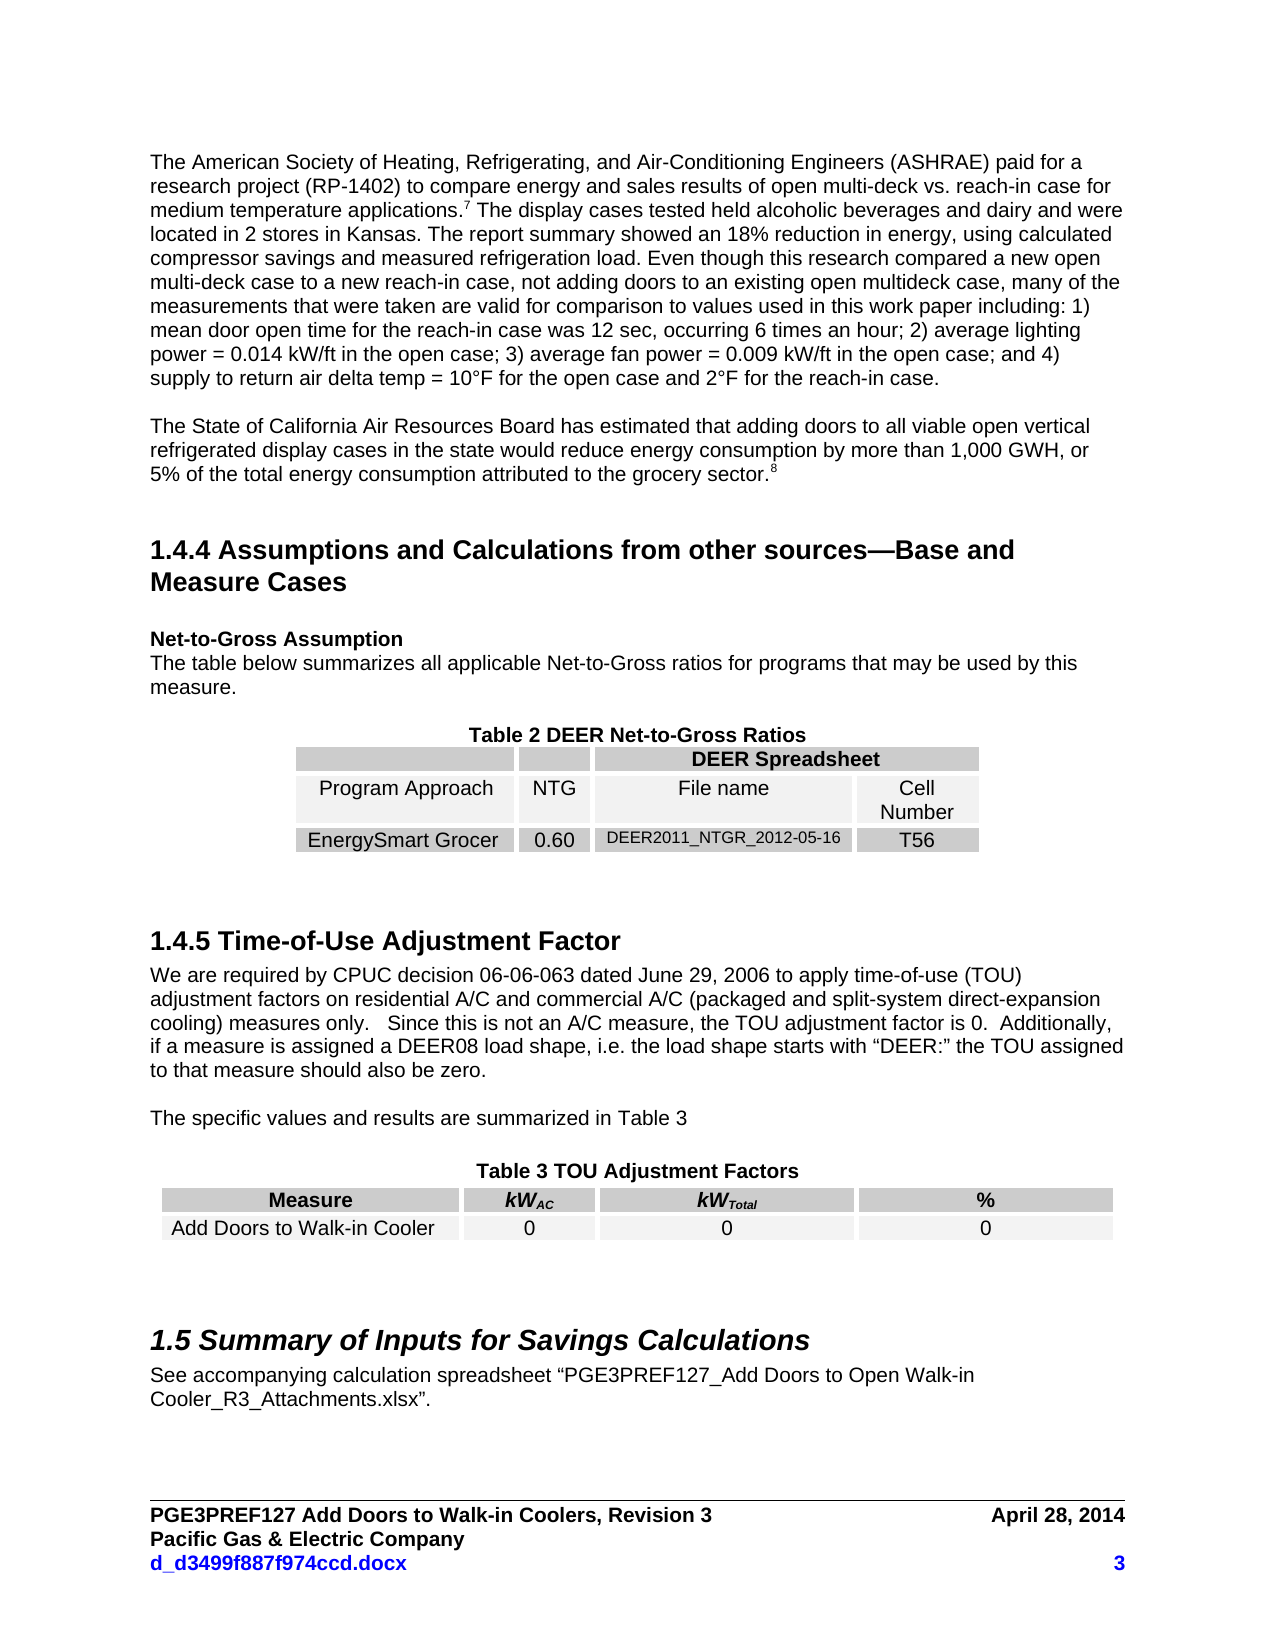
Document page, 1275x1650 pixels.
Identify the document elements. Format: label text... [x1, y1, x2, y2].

table_header [519, 747, 590, 771]
text The table below summarizes all applicable Net-to-Gross ratios for programs that may be used by this measure. [150, 651, 1125, 699]
subtitle 1.5 Summary of Inputs for Savings Calculations [150, 1323, 1125, 1356]
table_header [296, 747, 514, 771]
text The American Society of Heating, Refrigerating, and Air-Conditioning Engineers (ASHRAE) paid for a research project (RP-1402) to compare energy and sales results of open multi-deck vs. reach-in case for medium temperature applications. The display cases tested held alcoholic beverages and dairy and were located in 2 stores in Kansas. The report summary showed an 18% reduction in energy, using calculated compressor savings and measured refrigeration load. Even though this research compared a new open multi-deck case to a new reach-in case, not adding doors to an existing open multideck case, many of the measurements that were taken are valid for comparison to values used in this work paper including: 1) mean door open time for the reach-in case was 12 sec, occurring 6 times an hour; 2) average lighting power = 0.014 kW/ft in the open case; 3) average fan power = 0.009 kW/ft in the open case; and 4) supply to return air delta temp = 10°F for the open case and 2°F for the reach-in case. [150, 150, 1125, 389]
table_cell 0 [464, 1216, 595, 1240]
table_cell 0.60 [519, 828, 590, 852]
text Net-to-Gross Assumption [150, 627, 1125, 651]
table_header Measure [162, 1188, 459, 1212]
table_cell Cell Number [857, 776, 979, 823]
text See accompanying calculation spreadsheet “PGE3PREF127_Add Doors to Open Walk-in Cooler_R3_Attachments.xlsx”. [150, 1362, 1125, 1410]
table_cell NTG [519, 776, 590, 823]
table_cell Program Approach [296, 776, 514, 823]
table_cell 0 [600, 1216, 854, 1240]
table_header DEER Spreadsheet [595, 747, 979, 771]
table_cell T56 [857, 828, 979, 852]
text We are required by CPUC decision 06-06-063 dated June 29, 2006 to apply time-of-use (TOU) adjustment factors on residential A/C and commercial A/C (packaged and split-system direct-expansion cooling) measures only. Since this is not an A/C measure, the TOU adjustment factor is 0. Additionally, if a measure is assigned a DEER08 load shape, i.e. the load shape starts with “DEER:” the TOU assigned to that measure should also be zero. [150, 962, 1125, 1082]
text The State of California Air Resources Board has estimated that adding doors to all viable open vertical refrigerated display cases in the state would reduce energy consumption by more than 1,000 GWH, or 5% of the total energy consumption attributed to the grocery sector. [150, 413, 1125, 485]
subtitle 1.4.5 Time-of-Use Adjustment Factor [150, 925, 1125, 956]
table_header kWAC [464, 1188, 595, 1212]
text Table 3 TOU Adjustment Factors [150, 1159, 1125, 1183]
table_cell 0 [859, 1216, 1113, 1240]
table_cell Add Doors to Walk-in Cooler [162, 1216, 459, 1240]
subtitle 1.4.4 Assumptions and Calculations from other sources—Base and Measure Cases [150, 534, 1125, 597]
table_cell EnergySmart Grocer [296, 828, 514, 852]
text The specific values and results are summarized in Table 3 [150, 1106, 1125, 1130]
table_header kWTotal [600, 1188, 854, 1212]
text Table 2 DEER Net-to-Gross Ratios [150, 723, 1125, 747]
table_cell DEER2011_NTGR_2012-05-16 [595, 828, 852, 852]
table_header % [859, 1188, 1113, 1212]
table_cell File name [595, 776, 852, 823]
